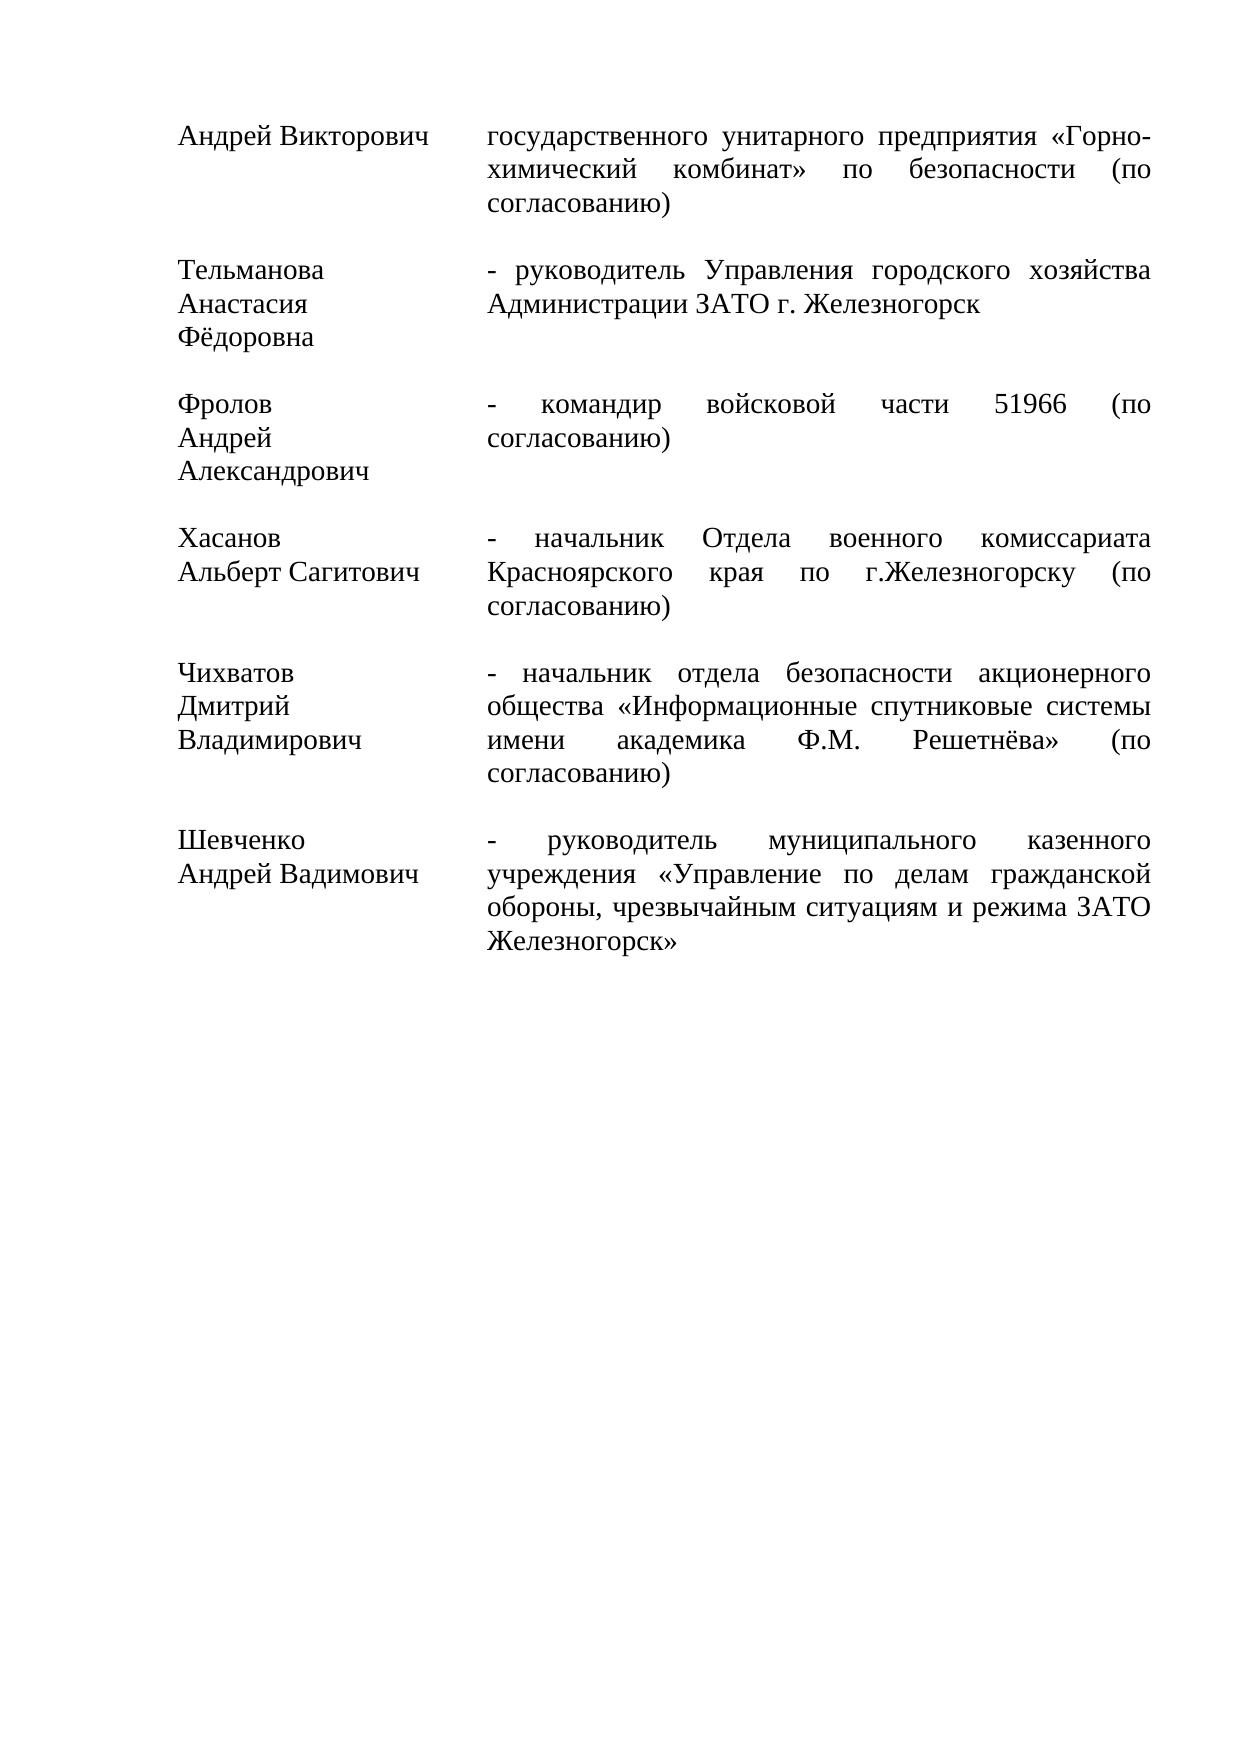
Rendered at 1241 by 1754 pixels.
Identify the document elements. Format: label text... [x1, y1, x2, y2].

table_cell - начальник отдела безопасности акционерного общества «Информационные спутниковые системы имени академика Ф.М. Решетнёва» (по согласованию) [476, 655, 1163, 822]
table_cell - руководитель муниципального казенного учреждения «Управление по делам гражданской обороны, чрезвычайным ситуациям и режима ЗАТО Железногорск» [476, 823, 1163, 957]
table_cell Чихватов Дмитрий Владимирович [166, 655, 476, 822]
table_cell Фролов Андрей Александрович [166, 386, 476, 521]
table_cell Тельманова Анастасия Фёдоровна [166, 252, 476, 386]
table_cell - начальник Отдела военного комиссариата Красноярского края по г.Железногорску (по согласованию) [476, 521, 1163, 655]
table_cell Слюсарев Андрей Викторович [166, 118, 476, 252]
table_cell - командир войсковой части 51966 (по согласованию) [476, 386, 1163, 521]
table_cell - руководитель Управления городского хозяйства Администрации ЗАТО г. Железногорск [476, 252, 1163, 386]
table_cell Шевченко Андрей Вадимович [166, 823, 476, 957]
table_cell Хасанов Альберт Сагитович [166, 521, 476, 655]
